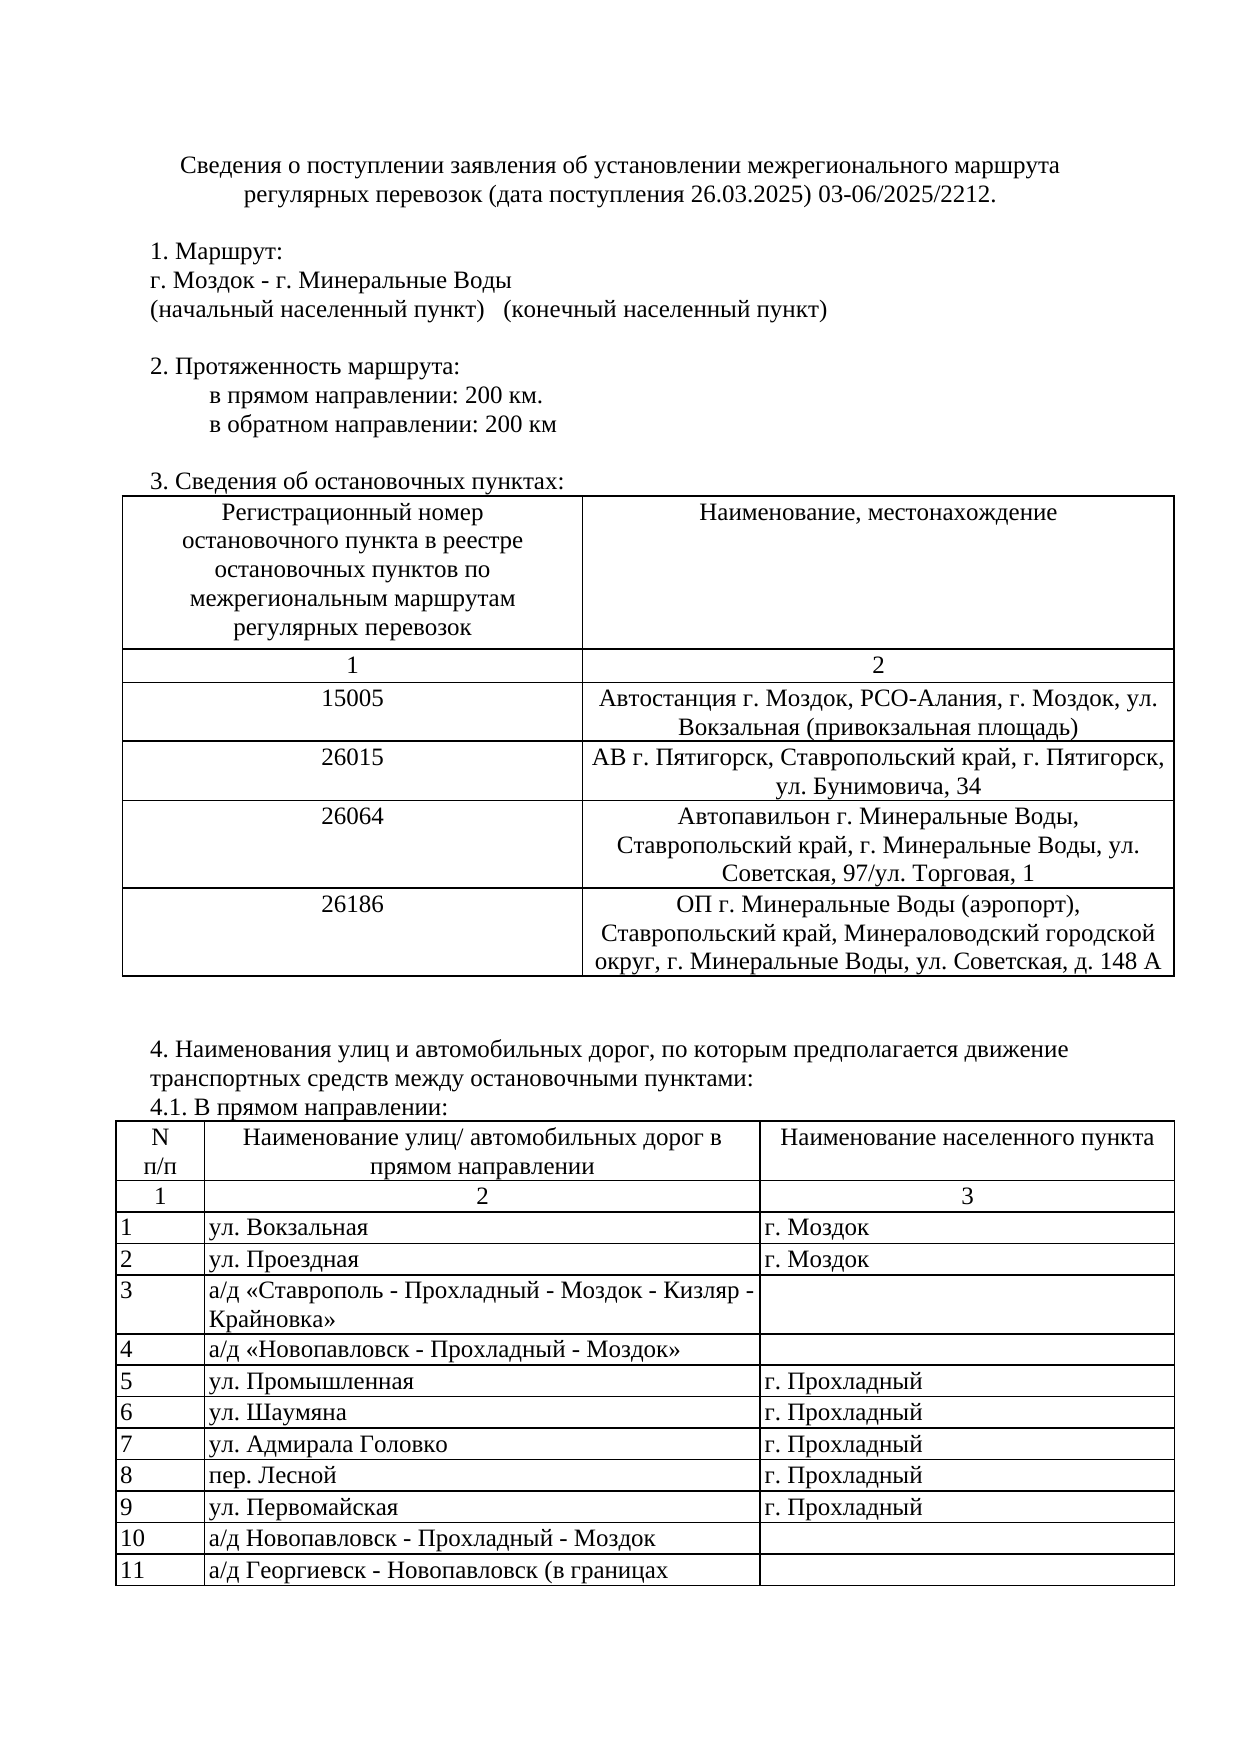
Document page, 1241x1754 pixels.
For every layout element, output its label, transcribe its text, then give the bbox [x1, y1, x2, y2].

table_cell АВ г. Пятигорск, Ставропольский край, г. Пятигорск, ул. Бунимовича, 34 [583, 742, 1173, 799]
text 2. Протяженность маршрута: [150, 351, 1090, 380]
text г. Моздок - г. Минеральные Воды [150, 265, 1090, 294]
table_cell г. Моздок [761, 1244, 1174, 1274]
table_cell 3 [117, 1276, 204, 1333]
table_cell г. Прохладный [761, 1397, 1174, 1427]
table_cell 4 [117, 1335, 204, 1364]
table_cell 1 [123, 650, 582, 681]
table_cell 9 [117, 1492, 204, 1522]
table_cell г. Прохладный [761, 1429, 1174, 1459]
table_cell 2 [117, 1244, 204, 1274]
table_header N п/п [117, 1122, 204, 1179]
table_cell [761, 1335, 1174, 1364]
text 4. Наименования улиц и автомобильных дорог, по которым предполагается движение транспортных средств между остановочными пунктами: [150, 1034, 1090, 1092]
table_cell ул. Проездная [205, 1244, 759, 1274]
table_cell г. Прохладный [761, 1366, 1174, 1396]
table_cell 2 [205, 1181, 759, 1211]
table_cell 7 [117, 1429, 204, 1459]
text Сведения о поступлении заявления об установлении межрегионального маршрута регулярных перевозок (дата поступления 26.03.2025) 03-06/2025/2212. [150, 150, 1090, 207]
table_cell ул. Промышленная [205, 1366, 759, 1396]
text 1. Маршрут: [150, 236, 1090, 265]
text в прямом направлении: 200 км. [150, 380, 1090, 409]
table_cell г. Прохладный [761, 1492, 1174, 1522]
table_header Наименование, местонахождение [583, 497, 1173, 648]
table_header Регистрационный номер остановочного пункта в реестре остановочных пунктов по межрегиональным маршрутам регулярных перевозок [123, 497, 582, 648]
table_cell ул. Первомайская [205, 1492, 759, 1522]
text 3. Сведения об остановочных пунктах: [150, 466, 1090, 495]
table_cell 15005 [123, 683, 582, 740]
text в обратном направлении: 200 км [150, 409, 1090, 437]
text (начальный населенный пункт) (конечный населенный пункт) [150, 294, 1090, 322]
table_cell [761, 1555, 1174, 1584]
table_cell Автопавильон г. Минеральные Воды, Ставропольский край, г. Минеральные Воды, ул. Советская, 97/ул. Торговая, 1 [583, 801, 1173, 887]
table_cell [761, 1523, 1174, 1553]
table_cell 8 [117, 1460, 204, 1490]
table_cell 2 [583, 650, 1173, 681]
table_cell ОП г. Минеральные Воды (аэропорт), Ставропольский край, Минераловодский городской округ, г. Минеральные Воды, ул. Советская, д. 148 А [583, 889, 1173, 975]
table_cell 26064 [123, 801, 582, 887]
table_cell 26186 [123, 889, 582, 975]
table_cell а/д Новопавловск - Прохладный - Моздок [205, 1523, 759, 1553]
table_cell а/д «Новопавловск - Прохладный - Моздок» [205, 1335, 759, 1364]
table_cell 5 [117, 1366, 204, 1396]
table_cell [761, 1276, 1174, 1333]
table_cell 6 [117, 1397, 204, 1427]
table_cell 11 [117, 1555, 204, 1584]
table_cell 10 [117, 1523, 204, 1553]
table_cell г. Моздок [761, 1213, 1174, 1242]
table_cell 3 [761, 1181, 1174, 1211]
table_cell г. Прохладный [761, 1460, 1174, 1490]
text 4.1. В прямом направлении: [150, 1092, 1090, 1120]
table_header Наименование улиц/ автомобильных дорог в прямом направлении [205, 1122, 759, 1179]
table_cell ул. Адмирала Головко [205, 1429, 759, 1459]
table_header Наименование населенного пункта [761, 1122, 1174, 1179]
table_cell ул. Вокзальная [205, 1213, 759, 1242]
table_cell 26015 [123, 742, 582, 799]
table_cell ул. Шаумяна [205, 1397, 759, 1427]
table_cell 1 [117, 1181, 204, 1211]
table_cell а/д «Ставрополь - Прохладный - Моздок - Кизляр - Крайновка» [205, 1276, 759, 1333]
table_cell 1 [117, 1213, 204, 1242]
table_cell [205, 1555, 759, 1584]
table_cell Автостанция г. Моздок, РСО-Алания, г. Моздок, ул. Вокзальная (привокзальная площадь) [583, 683, 1173, 740]
table_cell пер. Лесной [205, 1460, 759, 1490]
